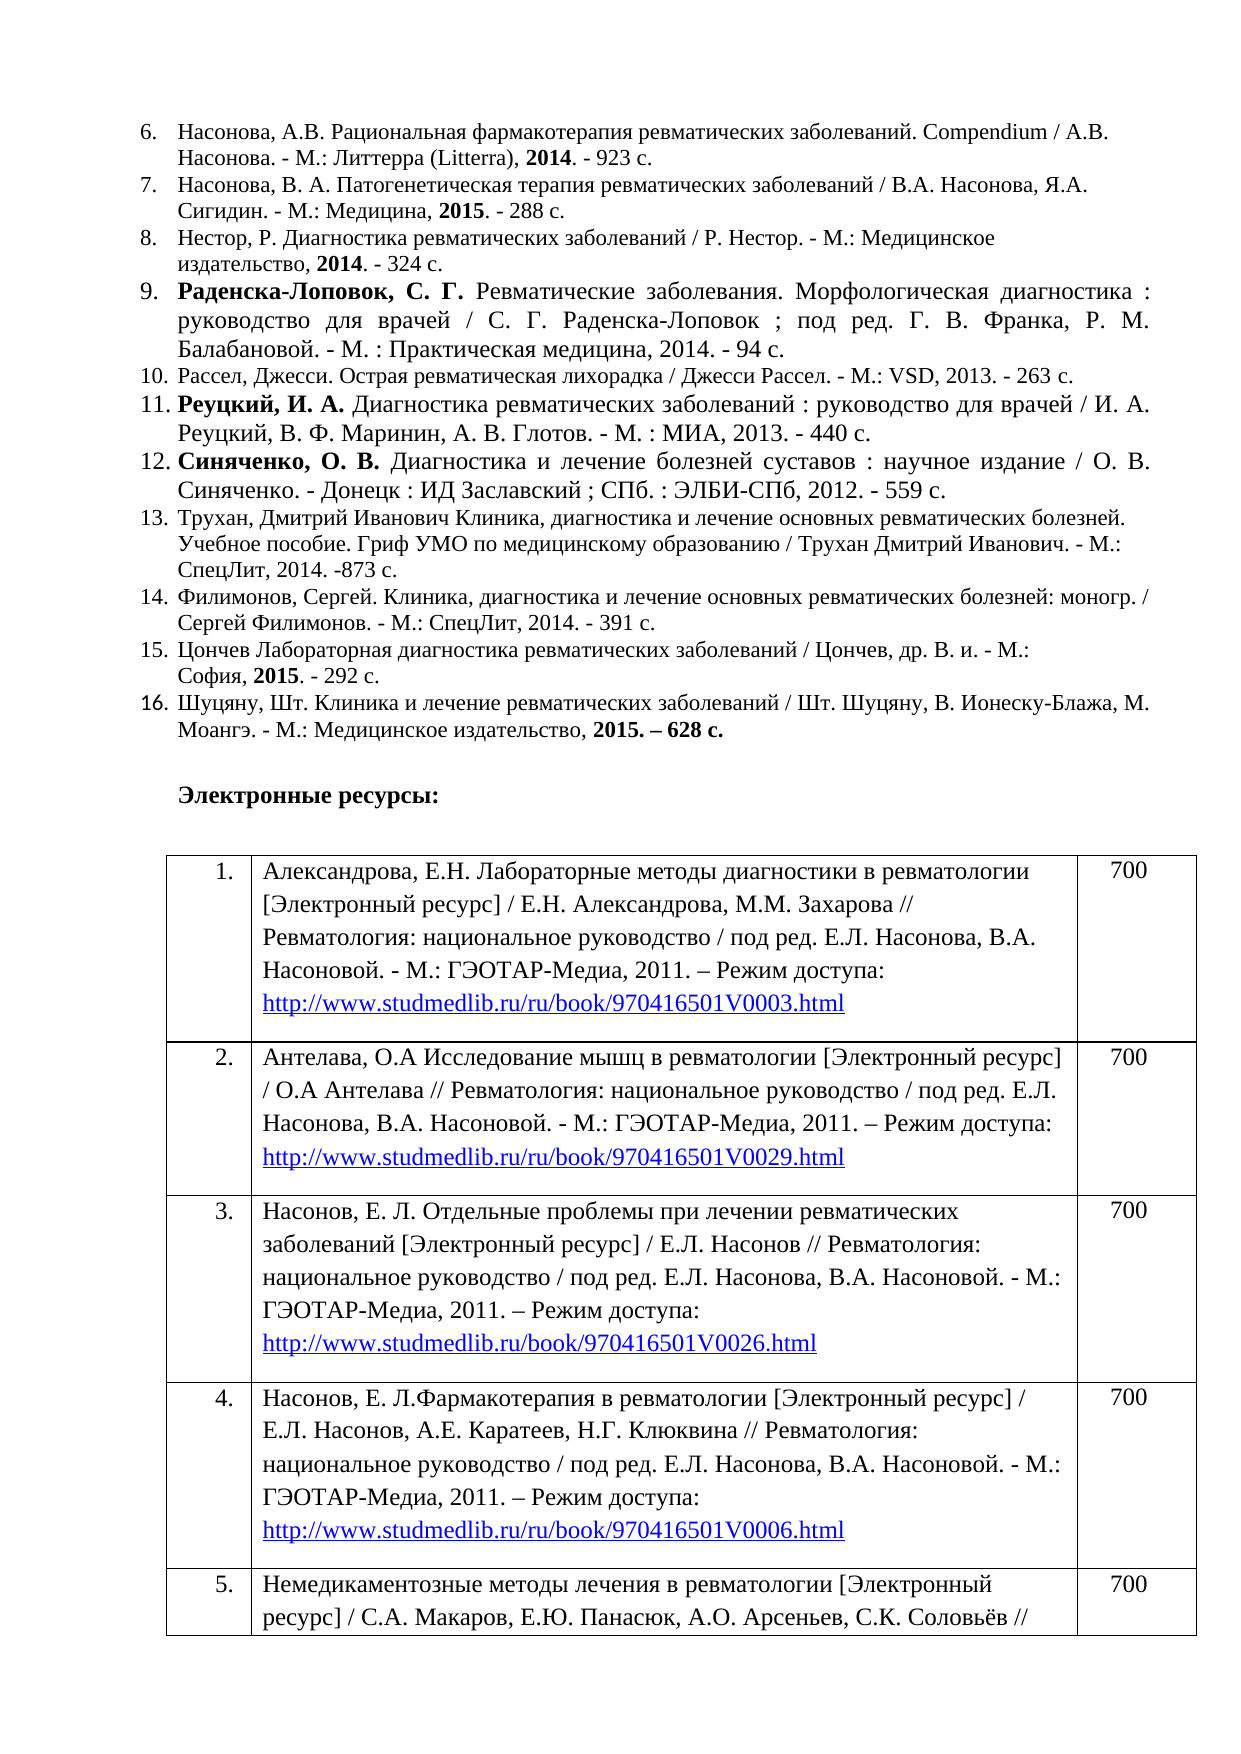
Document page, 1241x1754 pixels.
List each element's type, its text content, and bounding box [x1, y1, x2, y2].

list Нестор, Р. Диагностика ревматических заболеваний / Р. Нестор. - М.: Медицинское издательство, 2014. - 324 c. [140, 223, 1152, 276]
table_header 700 [1078, 856, 1196, 1041]
list Насонова, А.В. Рациональная фармакотерапия ревматических заболеваний. Compendium / А.В. Насонова. - М.: Литтерра (Litterra), 2014. - 923 c. [140, 118, 1152, 171]
table_cell 29 [167, 1043, 251, 1195]
list Шуцяну, Шт. Клиника и лечение ревматических заболеваний / Шт. Шуцяну, В. Ионеску-Блажа, М. Моангэ. - М.: Медицинское издательство, 2015. – 628 с. [140, 688, 1152, 743]
table_cell 31 [167, 1196, 251, 1382]
table_header 28 [167, 856, 251, 1041]
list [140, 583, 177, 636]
table_cell Насонов, Е. Л.Фармакотерапия в ревматологии [Электронный ресурс] / Е.Л. Насонов, А.Е. Каратеев, Н.Г. Клюквина // Ревматология: национальное руководство / под ред. Е.Л. Насонова, В.А. Насоновой. - М.: ГЭОТАР-Медиа, 2011. – Режим доступа: http://www.studmedlib.ru/ru/book/970416501V0006.html [252, 1383, 1077, 1568]
table_cell 700 [1078, 1196, 1196, 1382]
list Раденска-Лоповок, С. Г. Ревматические заболевания. Морфологическая диагностика : руководство для врачей / С. Г. Раденска-Лоповок ; под ред. Г. В. Франка, Р. М. Балабановой. - М. : Практическая медицина, 2014. - 94 с. [140, 276, 1152, 362]
list Цончев Лабораторная диагностика ревматических заболеваний / Цончев, др. В. и. - М.: София, 2015. - 292 c. [380, 636, 1152, 688]
table_cell 700 [1078, 1383, 1196, 1568]
table_cell 700 [1078, 1569, 1196, 1635]
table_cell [252, 1569, 1077, 1635]
table_cell Насонов, Е. Л. Отдельные проблемы при лечении ревматических заболеваний [Электронный ресурс] / Е.Л. Насонов // Ревматология: национальное руководство / под ред. Е.Л. Насонова, В.А. Насоновой. - М.: ГЭОТАР-Медиа, 2011. – Режим доступа: http://www.studmedlib.ru/book/970416501V0026.html [252, 1196, 1077, 1382]
list Рассел, Джесси. Острая ревматическая лихорадка / Джесси Рассел. - М.: VSD, 2013. - 263 c. [140, 362, 1152, 389]
table_cell 33 [167, 1569, 251, 1635]
text Электронные ресурсы: [177, 781, 1152, 809]
list Трухан, Дмитрий Иванович Клиника, диагностика и лечение основных ревматических болезней. Учебное пособие. Гриф УМО по медицинскому образованию / Трухан Дмитрий Иванович. - М.: СпецЛит, 2014. -873 c. [397, 504, 1152, 583]
table_cell 700 [1078, 1043, 1196, 1195]
list Реуцкий, И. А. Диагностика ревматических заболеваний : руководство для врачей / И. А. Реуцкий, В. Ф. Маринин, А. В. Глотов. - М. : МИА, 2013. - 440 с. [140, 389, 1152, 446]
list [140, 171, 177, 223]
table_cell 32 [167, 1383, 251, 1568]
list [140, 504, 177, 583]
list Синяченко, О. В. Диагностика и лечение болезней суставов : научное издание / О. В. Синяченко. - Донецк : ИД Заславский ; СПб. : ЭЛБИ-СПб, 2012. - 559 с. [140, 446, 1152, 504]
list Филимонов, Сергей. Клиника, диагностика и лечение основных ревматических болезней: моногр. / Сергей Филимонов. - М.: СпецЛит, 2014. - 391 c. [655, 583, 1152, 636]
table_header Александрова, Е.Н. Лабораторные методы диагностики в ревматологии [Электронный ресурс] / Е.Н. Александрова, М.М. Захарова // Ревматология: национальное руководство / под ред. Е.Л. Насонова, В.А. Насоновой. - М.: ГЭОТАР-Медиа, 2011. – Режим доступа: http://www.studmedlib.ru/ru/book/970416501V0003.html [252, 856, 1077, 1041]
table_cell Антелава, О.А Исследование мышц в ревматологии [Электронный ресурс] / О.А Антелава // Ревматология: национальное руководство / под ред. Е.Л. Насонова, В.А. Насоновой. - М.: ГЭОТАР-Медиа, 2011. – Режим доступа: http://www.studmedlib.ru/ru/book/970416501V0029.html [252, 1043, 1077, 1195]
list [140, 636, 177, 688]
list Насонова, В. А. Патогенетическая терапия ревматических заболеваний / В.А. Насонова, Я.А. Сигидин. - М.: Медицина, 2015. - 288 c. [565, 171, 1152, 223]
